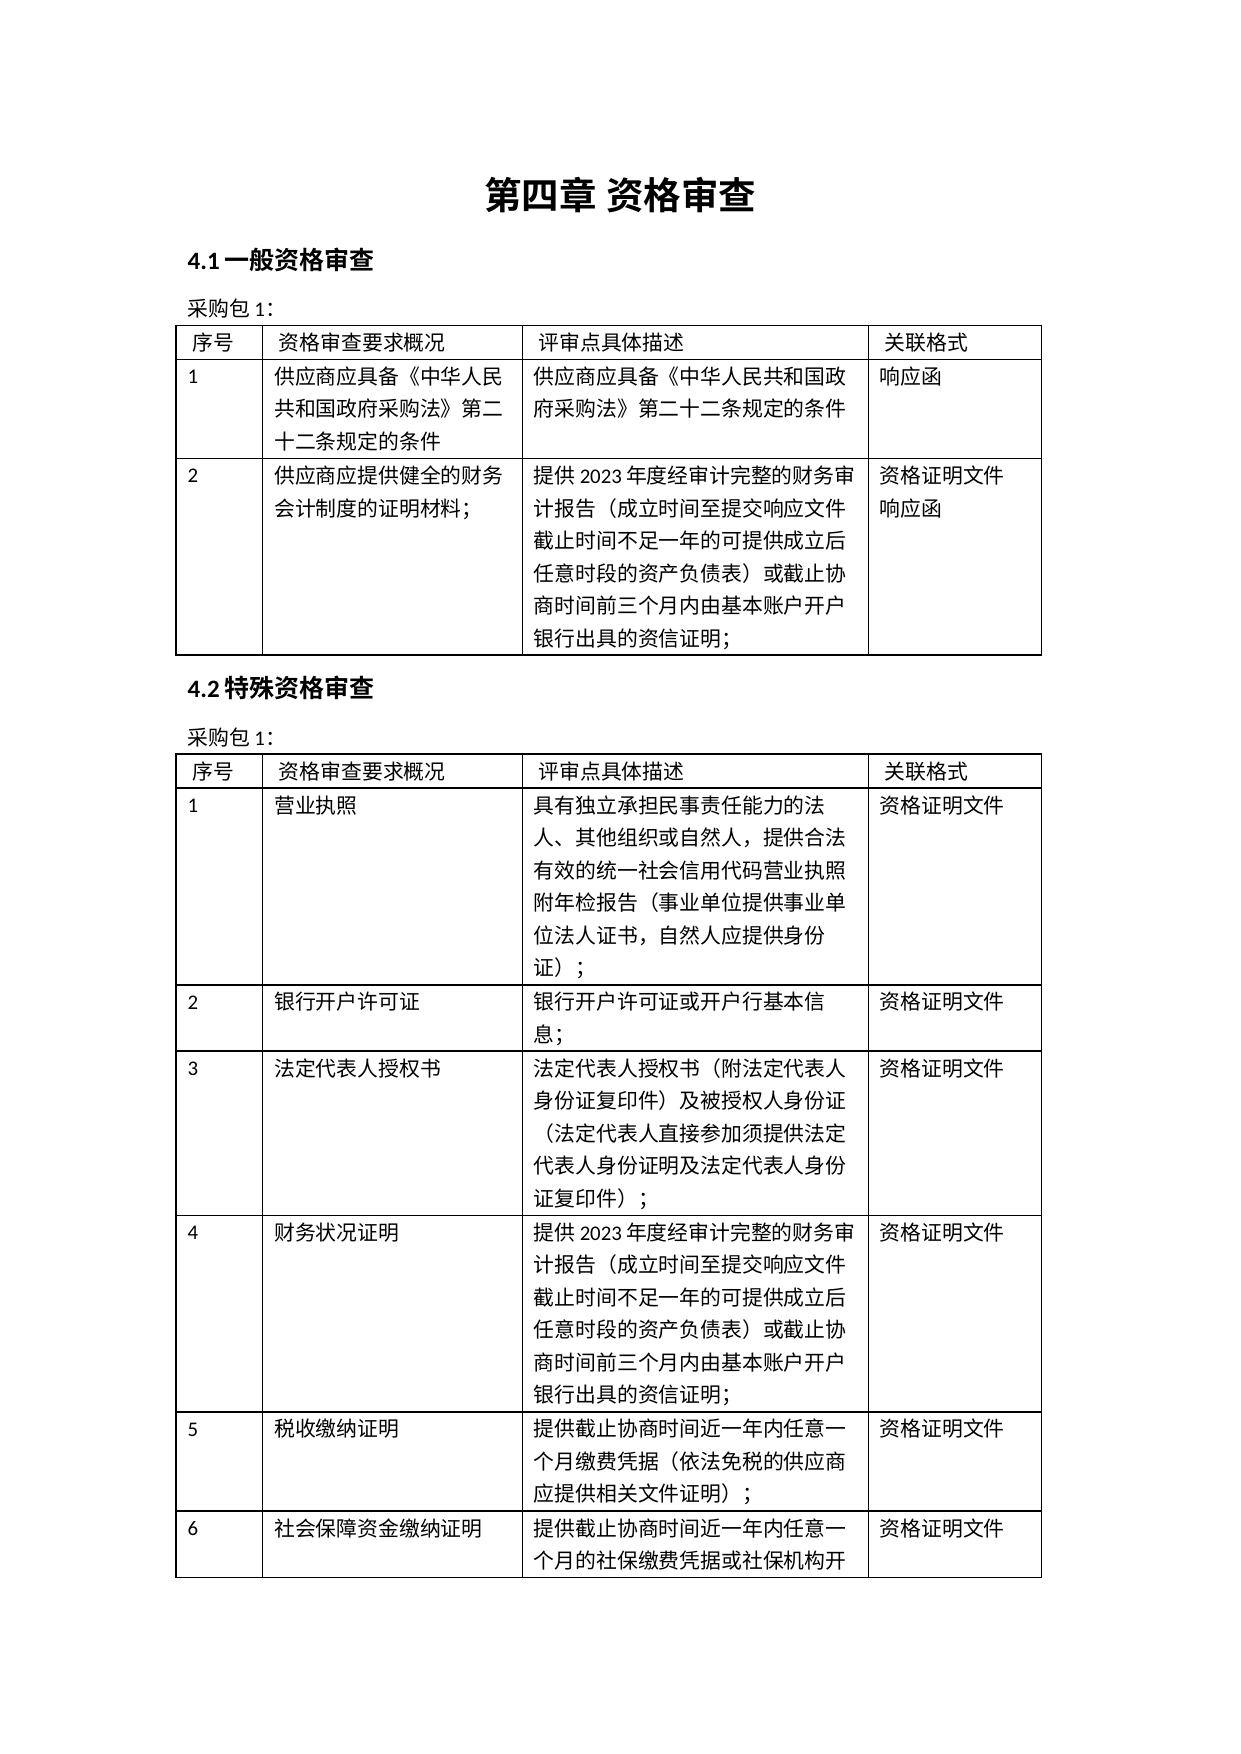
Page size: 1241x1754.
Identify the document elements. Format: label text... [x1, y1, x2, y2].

table_cell 资格证明文件 [869, 1413, 1041, 1510]
table_cell 银行开户许可证或开户行基本信息； [523, 986, 868, 1050]
table_cell 社会保障资金缴纳证明 [263, 1512, 522, 1577]
table_header 序号 [177, 755, 262, 787]
table_cell 6 [177, 1512, 262, 1577]
text 4.1一般资格审查 [187, 227, 1053, 292]
table_cell 5 [177, 1413, 262, 1510]
table_cell 供应商应具备《中华人民共和国政府采购法》第二十二条规定的条件 [523, 360, 868, 458]
table_cell 财务状况证明 [263, 1216, 522, 1411]
table_header 关联格式 [869, 326, 1041, 358]
table_header 序号 [177, 326, 262, 358]
table_cell 银行开户许可证 [263, 986, 522, 1050]
text 4.2特殊资格审查 [187, 656, 1053, 721]
table_cell 资格证明文件 响应函 [869, 459, 1041, 654]
table_cell 资格证明文件 [869, 1512, 1041, 1577]
table_cell 提供截止协商时间近一年内任意一个月缴费凭据（依法免税的供应商应提供相关文件证明）； [523, 1413, 868, 1510]
table_cell 1 [177, 360, 262, 458]
table_cell 营业执照 [263, 789, 522, 984]
table_header 评审点具体描述 [523, 755, 868, 787]
table_cell 资格证明文件 [869, 789, 1041, 984]
table_cell 资格证明文件 [869, 986, 1041, 1050]
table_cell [523, 1512, 868, 1577]
table_cell 响应函 [869, 360, 1041, 458]
table_cell 提供2023年度经审计完整的财务审计报告（成立时间至提交响应文件截止时间不足一年的可提供成立后任意时段的资产负债表）或截止协商时间前三个月内由基本账户开户银行出具的资信证明； [523, 1216, 868, 1411]
table_cell 供应商应提供健全的财务会计制度的证明材料； [263, 459, 522, 654]
table_header 评审点具体描述 [523, 326, 868, 358]
table_cell 4 [177, 1216, 262, 1411]
table_cell 具有独立承担民事责任能力的法人、其他组织或自然人，提供合法有效的统一社会信用代码营业执照附年检报告（事业单位提供事业单位法人证书，自然人应提供身份证）； [523, 789, 868, 984]
table_cell 2 [177, 986, 262, 1050]
table_cell 资格证明文件 [869, 1216, 1041, 1411]
table_header 关联格式 [869, 755, 1041, 787]
table_cell 税收缴纳证明 [263, 1413, 522, 1510]
table_header 资格审查要求概况 [263, 755, 522, 787]
table_cell 资格证明文件 [869, 1052, 1041, 1214]
text 第四章 资格审查 [187, 162, 1053, 227]
table_cell 1 [177, 789, 262, 984]
table_header 资格审查要求概况 [263, 326, 522, 358]
text 采购包1： [187, 721, 1053, 753]
table_cell 法定代表人授权书 [263, 1052, 522, 1214]
table_cell 法定代表人授权书（附法定代表人身份证复印件）及被授权人身份证（法定代表人直接参加须提供法定代表人身份证明及法定代表人身份证复印件）； [523, 1052, 868, 1214]
text 采购包1： [187, 292, 1053, 324]
table_cell 提供2023年度经审计完整的财务审计报告（成立时间至提交响应文件截止时间不足一年的可提供成立后任意时段的资产负债表）或截止协商时间前三个月内由基本账户开户银行出具的资信证明； [523, 459, 868, 654]
table_cell 3 [177, 1052, 262, 1214]
table_cell 2 [177, 459, 262, 654]
table_cell 供应商应具备《中华人民共和国政府采购法》第二十二条规定的条件 [263, 360, 522, 458]
